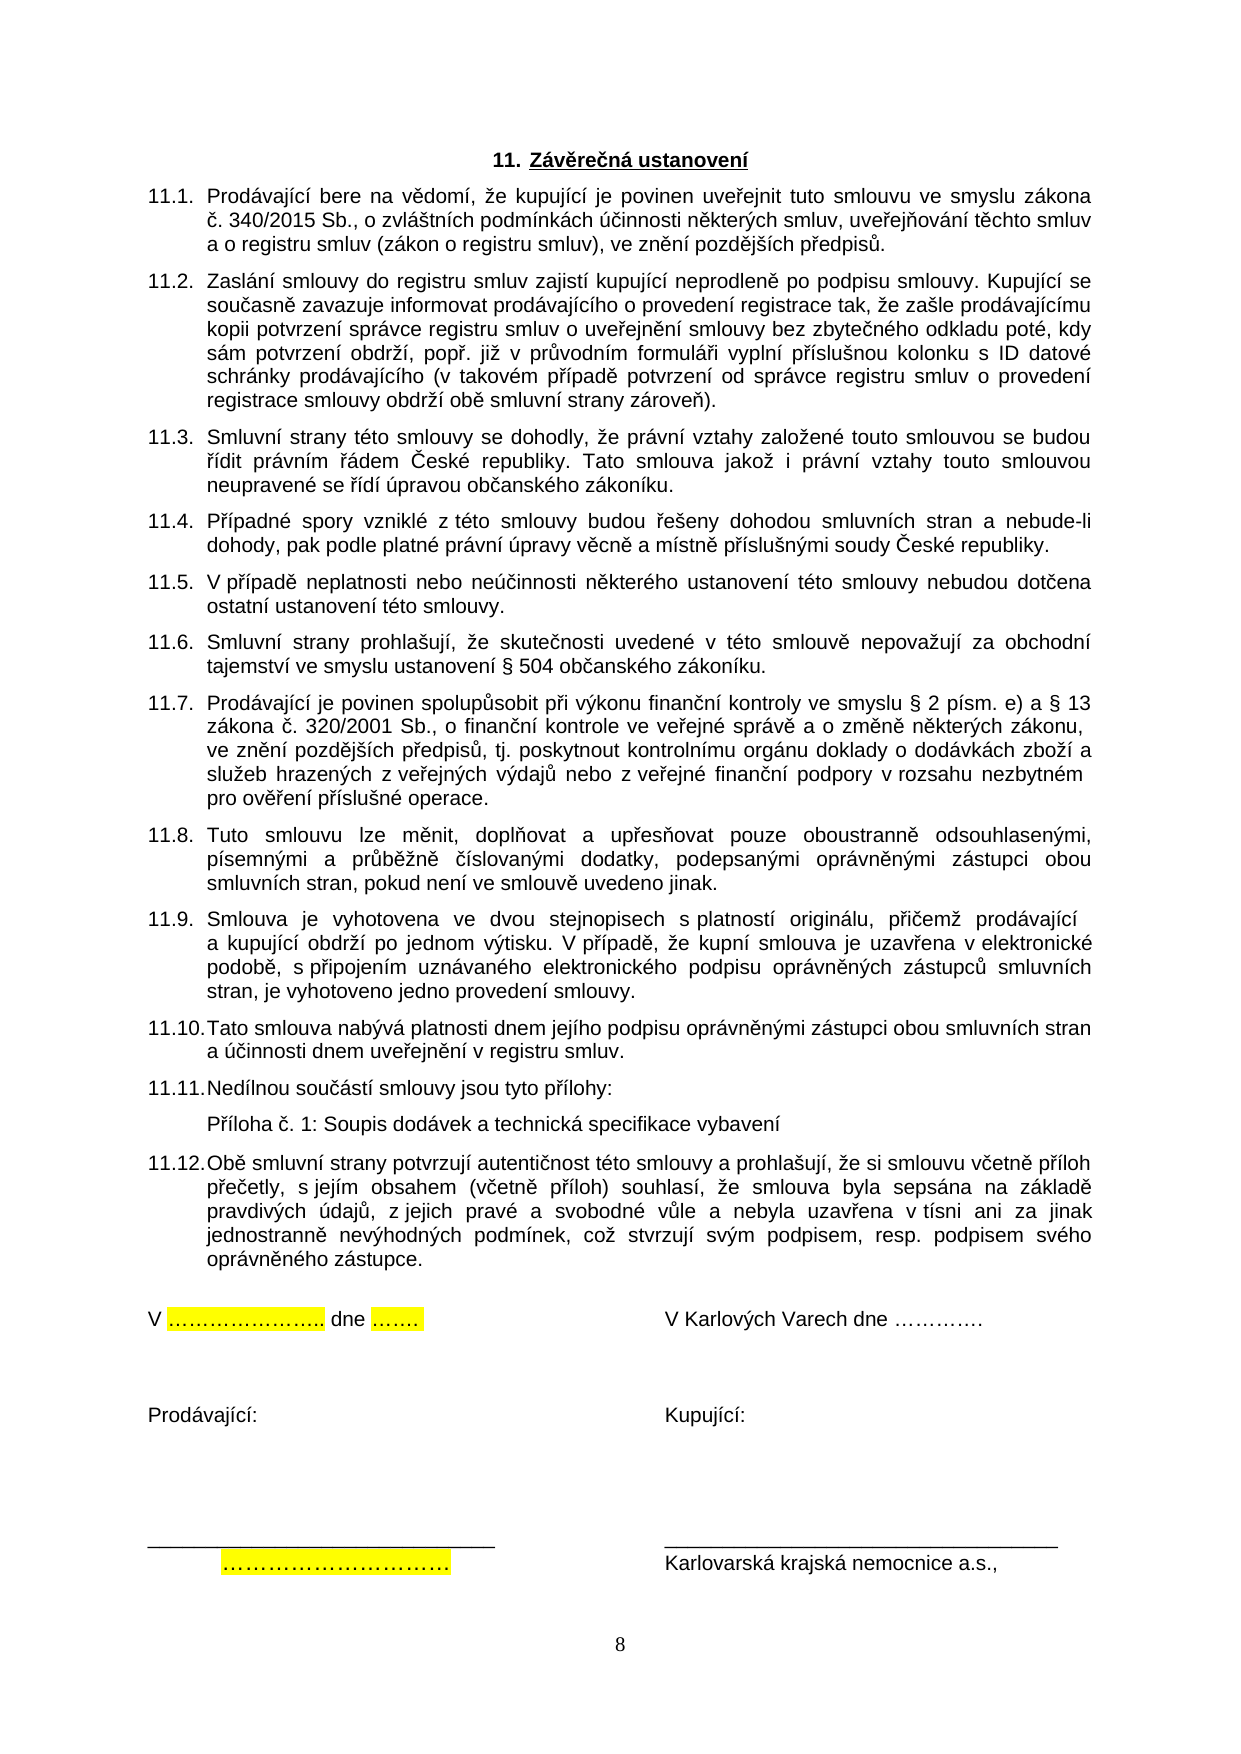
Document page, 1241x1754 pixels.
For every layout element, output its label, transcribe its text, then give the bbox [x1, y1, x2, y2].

text Nedílnou součástí smlouvy jsou tyto přílohy: [148, 1076, 1093, 1100]
text Závěrečná ustanovení [148, 148, 1093, 172]
text Tato smlouva nabývá platnosti dnem jejího podpisu oprávněnými zástupci obou smluvních stran a účinnosti dnem uveřejnění v registru smluv. [148, 1015, 1093, 1063]
text Případné spory vzniklé z této smlouvy budou řešeny dohodou smluvních stran a nebude-li dohody, pak podle platné právní úpravy věcně a místně příslušnými soudy České republiky. [148, 509, 1093, 557]
text Smluvní strany prohlašují, že skutečnosti uvedené v této smlouvě nepovažují za obchodní tajemství ve smyslu ustanovení § 504 občanského zákoníku. [148, 630, 1093, 678]
text Obě smluvní strany potvrzují autentičnost této smlouvy a prohlašují, že si smlouvu včetně příloh přečetly, s jejím obsahem (včetně příloh) souhlasí, že smlouva byla sepsána na základě pravdivých údajů, z jejich pravé a svobodné vůle a nebyla uzavřena v tísni ani za jinak jednostranně nevýhodných podmínek, což stvrzují svým podpisem, resp. podpisem svého oprávněného zástupce. [148, 1151, 1093, 1270]
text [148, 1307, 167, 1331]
text Smluvní strany této smlouvy se dohodly, že právní vztahy založené touto smlouvou se budou řídit právním řádem České republiky. Tato smlouva jakož i právní vztahy touto smlouvou neupravené se řídí úpravou občanského zákoníku. [148, 425, 1093, 497]
text Prodávající bere na vědomí, že kupující je povinen uveřejnit tuto smlouvu ve smyslu zákona č. 340/2015 Sb., o zvláštních podmínkách účinnosti některých smluv, uveřejňování těchto smluv a o registru smluv (zákon o registru smluv), ve znění pozdějších předpisů. [148, 184, 1093, 256]
text V ………………….. dne ……. V Karlových Varech dne …………. [424, 1307, 1093, 1331]
text Tuto smlouvu lze měnit, doplňovat a upřesňovat pouze oboustranně odsouhlasenými, písemnými a průběžně číslovanými dodatky, podepsanými oprávněnými zástupci obou smluvních stran, pokud není ve smlouvě uvedeno jinak. [148, 823, 1093, 894]
text Zaslání smlouvy do registru smluv zajistí kupující neprodleně po podpisu smlouvy. Kupující se současně zavazuje informovat prodávajícího o provedení registrace tak, že zašle prodávajícímu kopii potvrzení správce registru smluv o uveřejnění smlouvy bez zbytečného odkladu poté, kdy sám potvrzení obdrží, popř. již v průvodním formuláři vyplní příslušnou kolonku s ID datové schránky prodávajícího (v takovém případě potvrzení od správce registru smluv o provedení registrace smlouvy obdrží obě smluvní strany zároveň). [148, 268, 1093, 412]
text Prodávající je povinen spolupůsobit při výkonu finanční kontroly ve smyslu § 2 písm. e) a § 13 zákona č. 320/2001 Sb., o finanční kontrole ve veřejné správě a o změně některých zákonu, ve znění pozdějších předpisů, tj. poskytnout kontrolnímu orgánu doklady o dodávkách zboží a služeb hrazených z veřejných výdajů nebo z veřejné finanční podpory v rozsahu nezbytném pro ověření příslušné operace. [148, 690, 1093, 810]
text Smlouva je vyhotovena ve dvou stejnopisech s platností originálu, přičemž prodávající a kupující obdrží po jednom výtisku. V případě, že kupní smlouva je uzavřena v elektronické podobě, s připojením uznávaného elektronického podpisu oprávněných zástupců smluvních stran, je vyhotoveno jedno provedení smlouvy. [148, 907, 1093, 1003]
text ______________________________ __________________________________ ………………………… Karlovarská krajská nemocnice a.s., [148, 1525, 1093, 1575]
text V případě neplatnosti nebo neúčinnosti některého ustanovení této smlouvy nebudou dotčena ostatní ustanovení této smlouvy. [148, 569, 1093, 617]
list Příloha č. 1: Soupis dodávek a technická specifikace vybavení [207, 1112, 1093, 1136]
text Prodávající: Kupující: [148, 1403, 1093, 1427]
